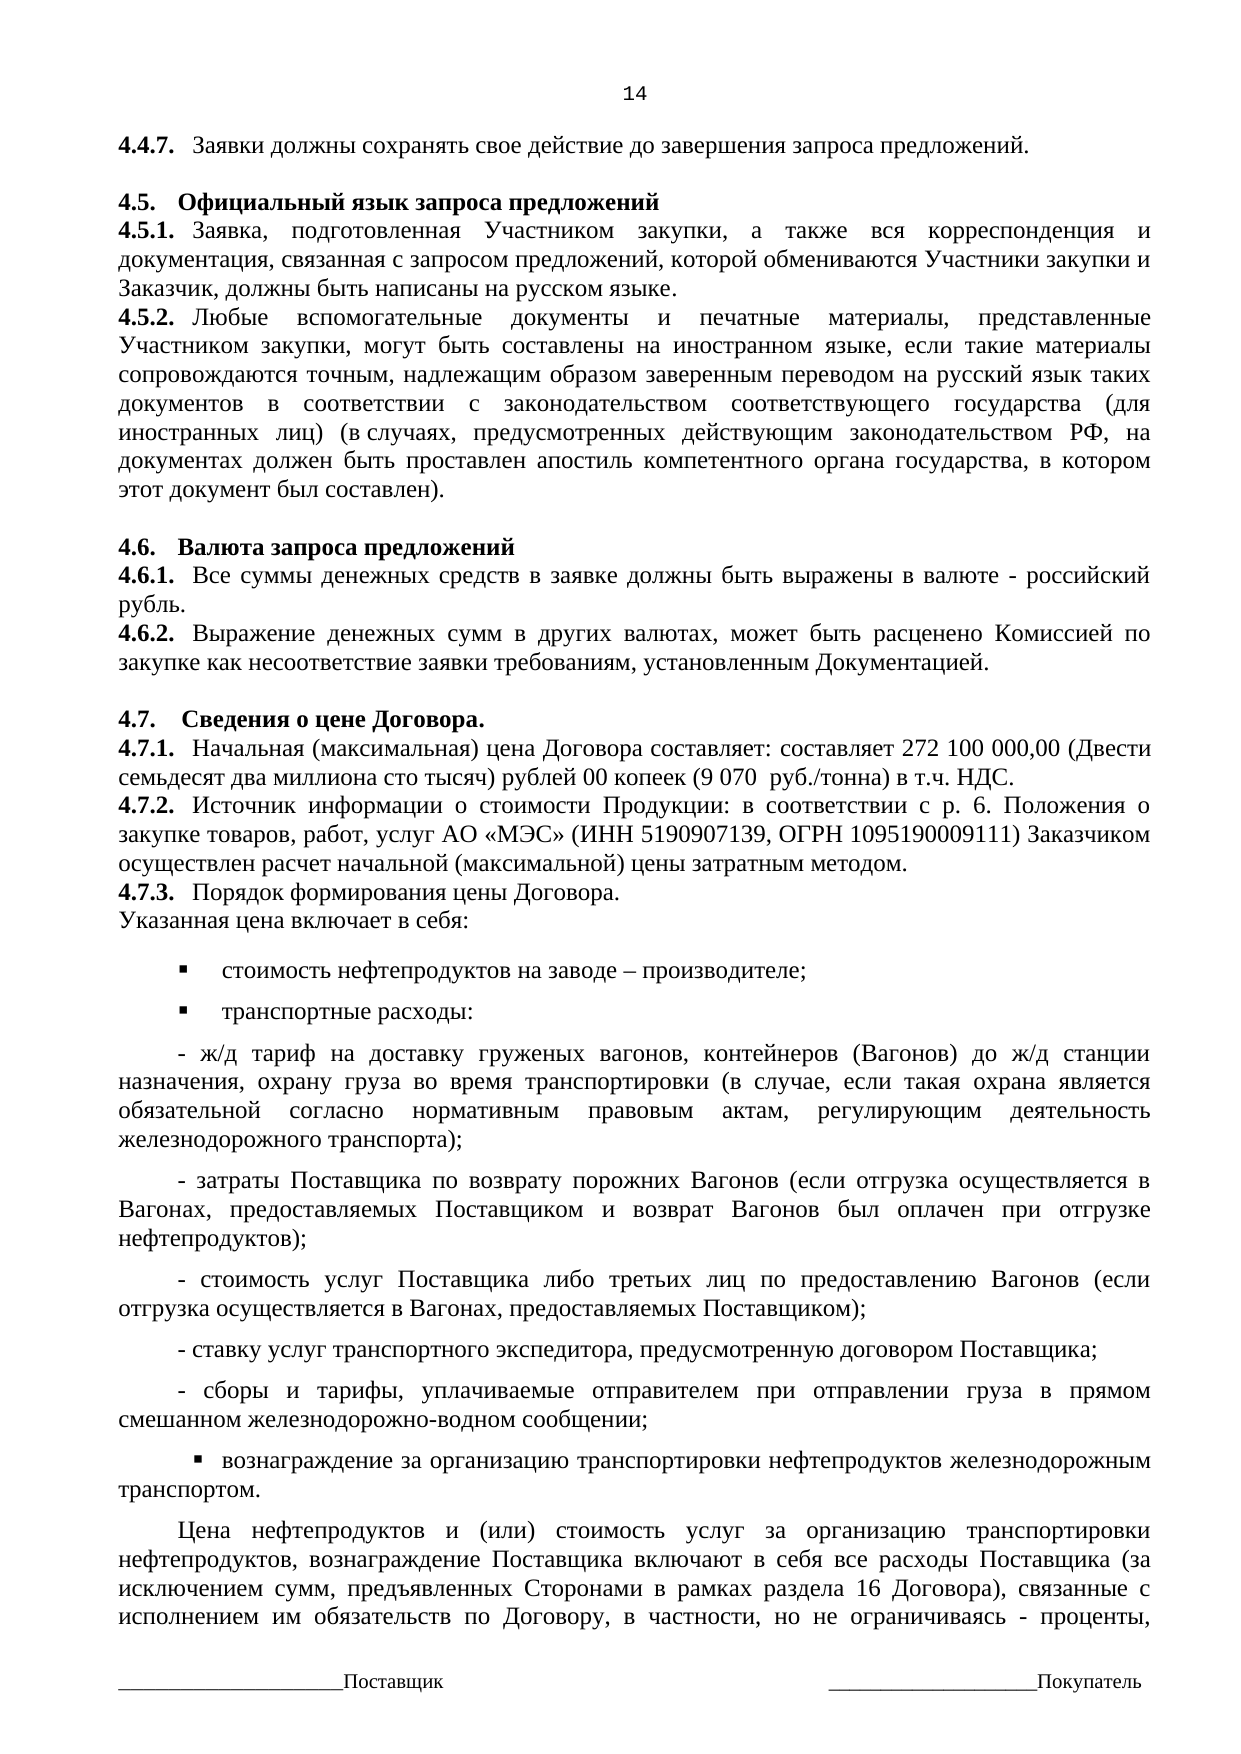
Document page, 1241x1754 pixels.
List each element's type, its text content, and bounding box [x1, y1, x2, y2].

list Официальный язык запроса предложений [118, 187, 1152, 216]
list Валюта запроса предложений [118, 532, 1152, 561]
text Указанная цена включает в себя: [118, 906, 1152, 934]
list Все суммы денежных средств в заявке должны быть выражены в валюте - российский рубль. [118, 561, 1152, 618]
list - стоимость услуг Поставщика либо третьих лиц по предоставлению Вагонов (если отгрузка осуществляется в Вагонах, предоставляемых Поставщиком); [118, 1264, 1152, 1321]
list вознаграждение за организацию транспортировки нефтепродуктов железнодорожным транспортом. [118, 1445, 1152, 1503]
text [118, 1515, 1152, 1630]
list - ставку услуг транспортного экспедитора, предусмотренную договором Поставщика; [118, 1334, 1152, 1363]
list - затраты Поставщика по возврату порожних Вагонов (если отгрузка осуществляется в Вагонах, предоставляемых Поставщиком и возврат Вагонов был оплачен при отгрузке нефтепродуктов); [118, 1165, 1152, 1251]
list Заявки должны сохранять свое действие до завершения запроса предложений. [118, 130, 1152, 159]
list транспортные расходы: [118, 996, 1152, 1025]
list Порядок формирования цены Договора. [118, 877, 1152, 906]
list Начальная (максимальная) цена Договора составляет: составляет 272 100 000,00 (Двести семьдесят два миллиона сто тысяч) рублей 00 копеек (9 070 руб./тонна) в т.ч. НДС. [118, 733, 1152, 791]
list - сборы и тарифы, уплачиваемые отправителем при отправлении груза в прямом смешанном железнодорожно-водном сообщении; [118, 1375, 1152, 1433]
list Источник информации о стоимости Продукции: в соответствии с р. 6. Положения о закупке товаров, работ, услуг АО «МЭС» (ИНН 5190907139, ОГРН 1095190009111) Заказчиком осуществлен расчет начальной (максимальной) цены затратным методом. [118, 791, 1152, 877]
list Заявка, подготовленная Участником закупки, а также вся корреспонденция и документация, связанная с запросом предложений, которой обмениваются Участники закупки и Заказчик, должны быть написаны на русском языке. [118, 216, 1152, 302]
list Выражение денежных сумм в других валютах, может быть расценено Комиссией по закупке как несоответствие заявки требованиям, установленным Документацией. [118, 618, 1152, 676]
list стоимость нефтепродуктов на заводе – производителе; [118, 955, 1152, 984]
list Любые вспомогательные документы и печатные материалы, представленные Участником закупки, могут быть составлены на иностранном языке, если такие материалы сопровождаются точным, надлежащим образом заверенным переводом на русский язык таких документов в соответствии с законодательством соответствующего государства (для иностранных лиц) (в случаях, предусмотренных действующим законодательством РФ, на документах должен быть проставлен апостиль компетентного органа государства, в котором этот документ был составлен). [118, 302, 1152, 503]
list - ж/д тариф на доставку груженых вагонов, контейнеров (Вагонов) до ж/д станции назначения, охрану груза во время транспортировки (в случае, если такая охрана является обязательной согласно нормативным правовым актам, регулирующим деятельность железнодорожного транспорта); [118, 1038, 1152, 1153]
list Сведения о цене Договора. [118, 704, 1152, 733]
